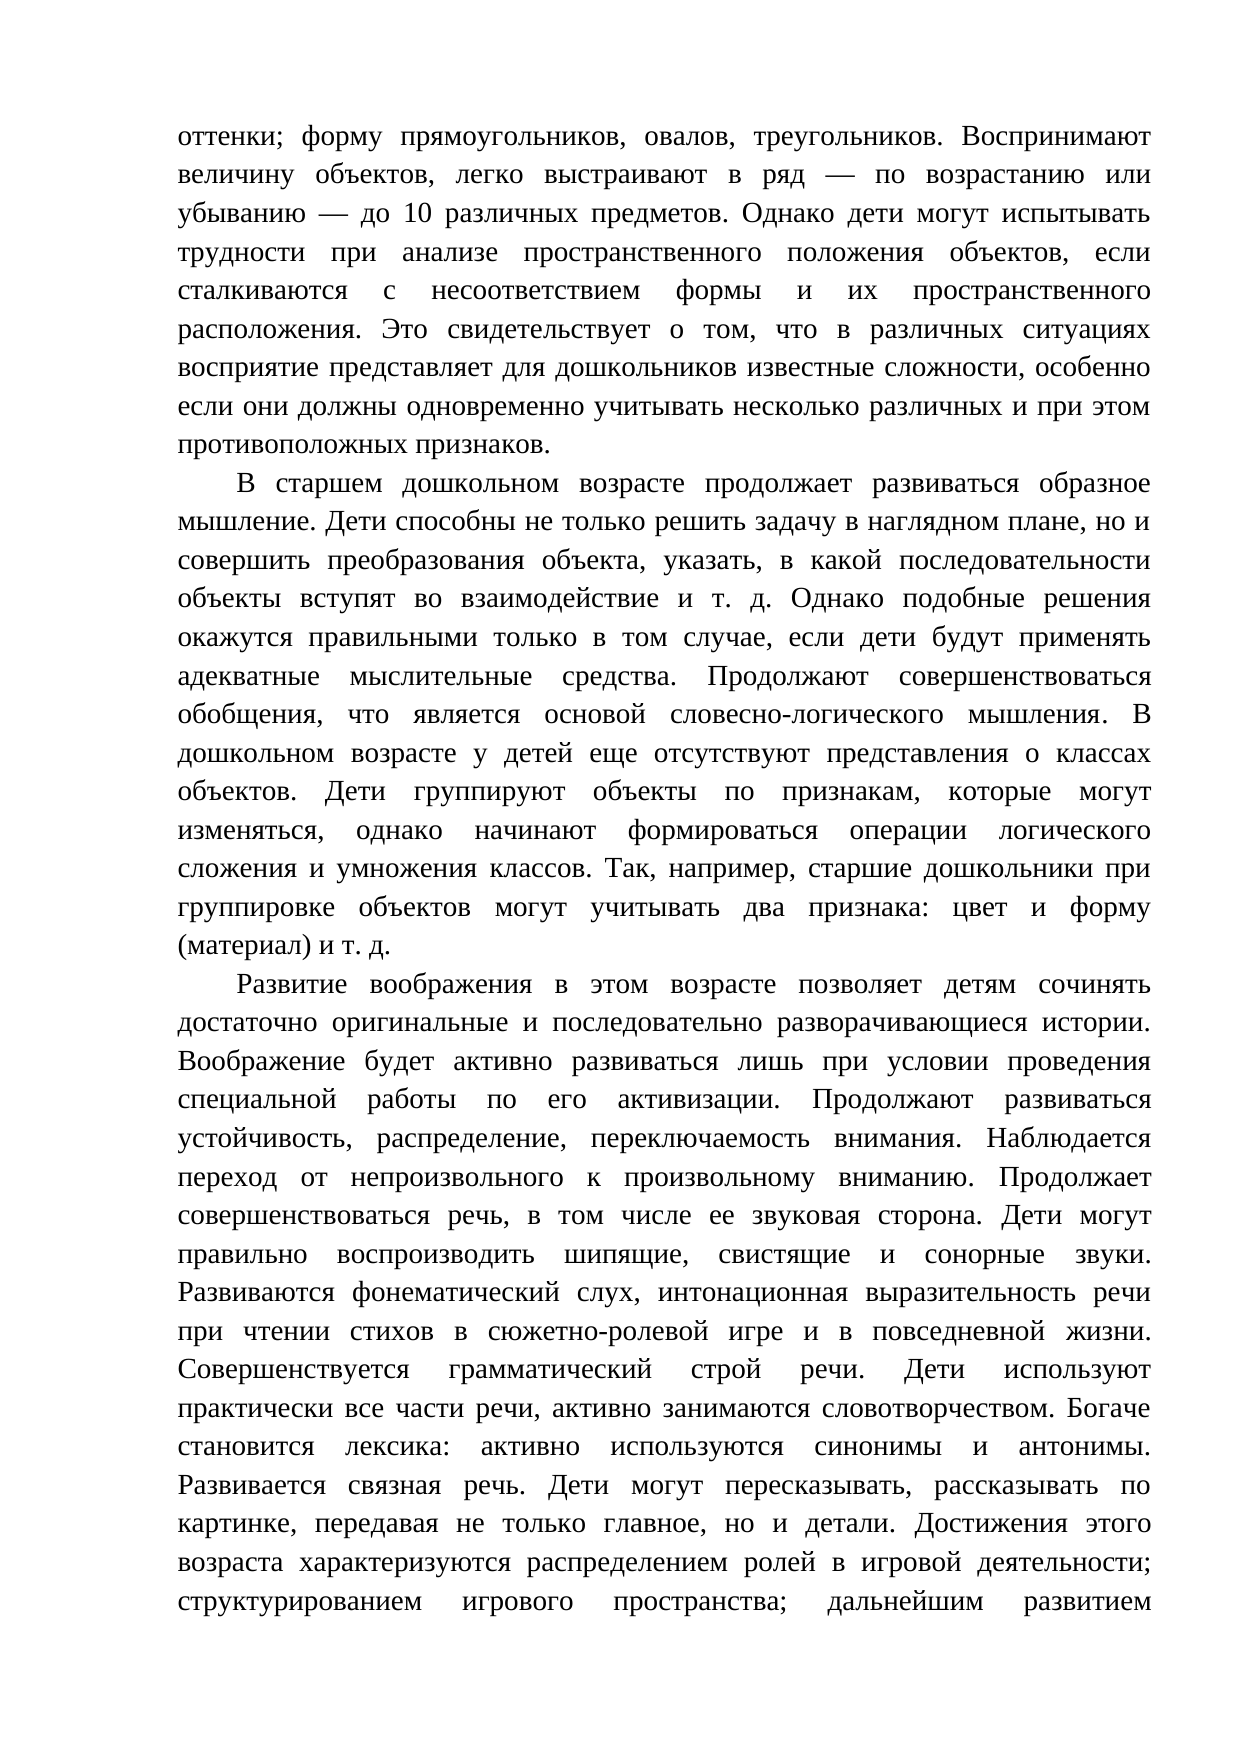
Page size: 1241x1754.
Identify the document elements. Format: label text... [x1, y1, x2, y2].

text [177, 118, 1152, 460]
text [177, 966, 1152, 1616]
text В старшем дошкольном возрасте продолжает развиваться образное мышление. Дети способны не только решить задачу в наглядном плане, но и совершить преобразования объекта, указать, в какой последовательности объекты вступят во взаимодействие и т. д. Однако подобные решения окажутся правильными только в том случае, если дети будут применять адекватные мыслительные средства. Продолжают совершенствоваться обобщения, что является основой словесно-логического мышления. В дошкольном возрасте у детей еще отсутствуют представления о классах объектов. Дети группируют объекты по признакам, которые могут изменяться, однако начинают формироваться операции логического сложения и умножения классов. Так, например, старшие дошкольники при группировке объектов могут учитывать два признака: цвет и форму (материал) и т. д. [177, 465, 1152, 961]
